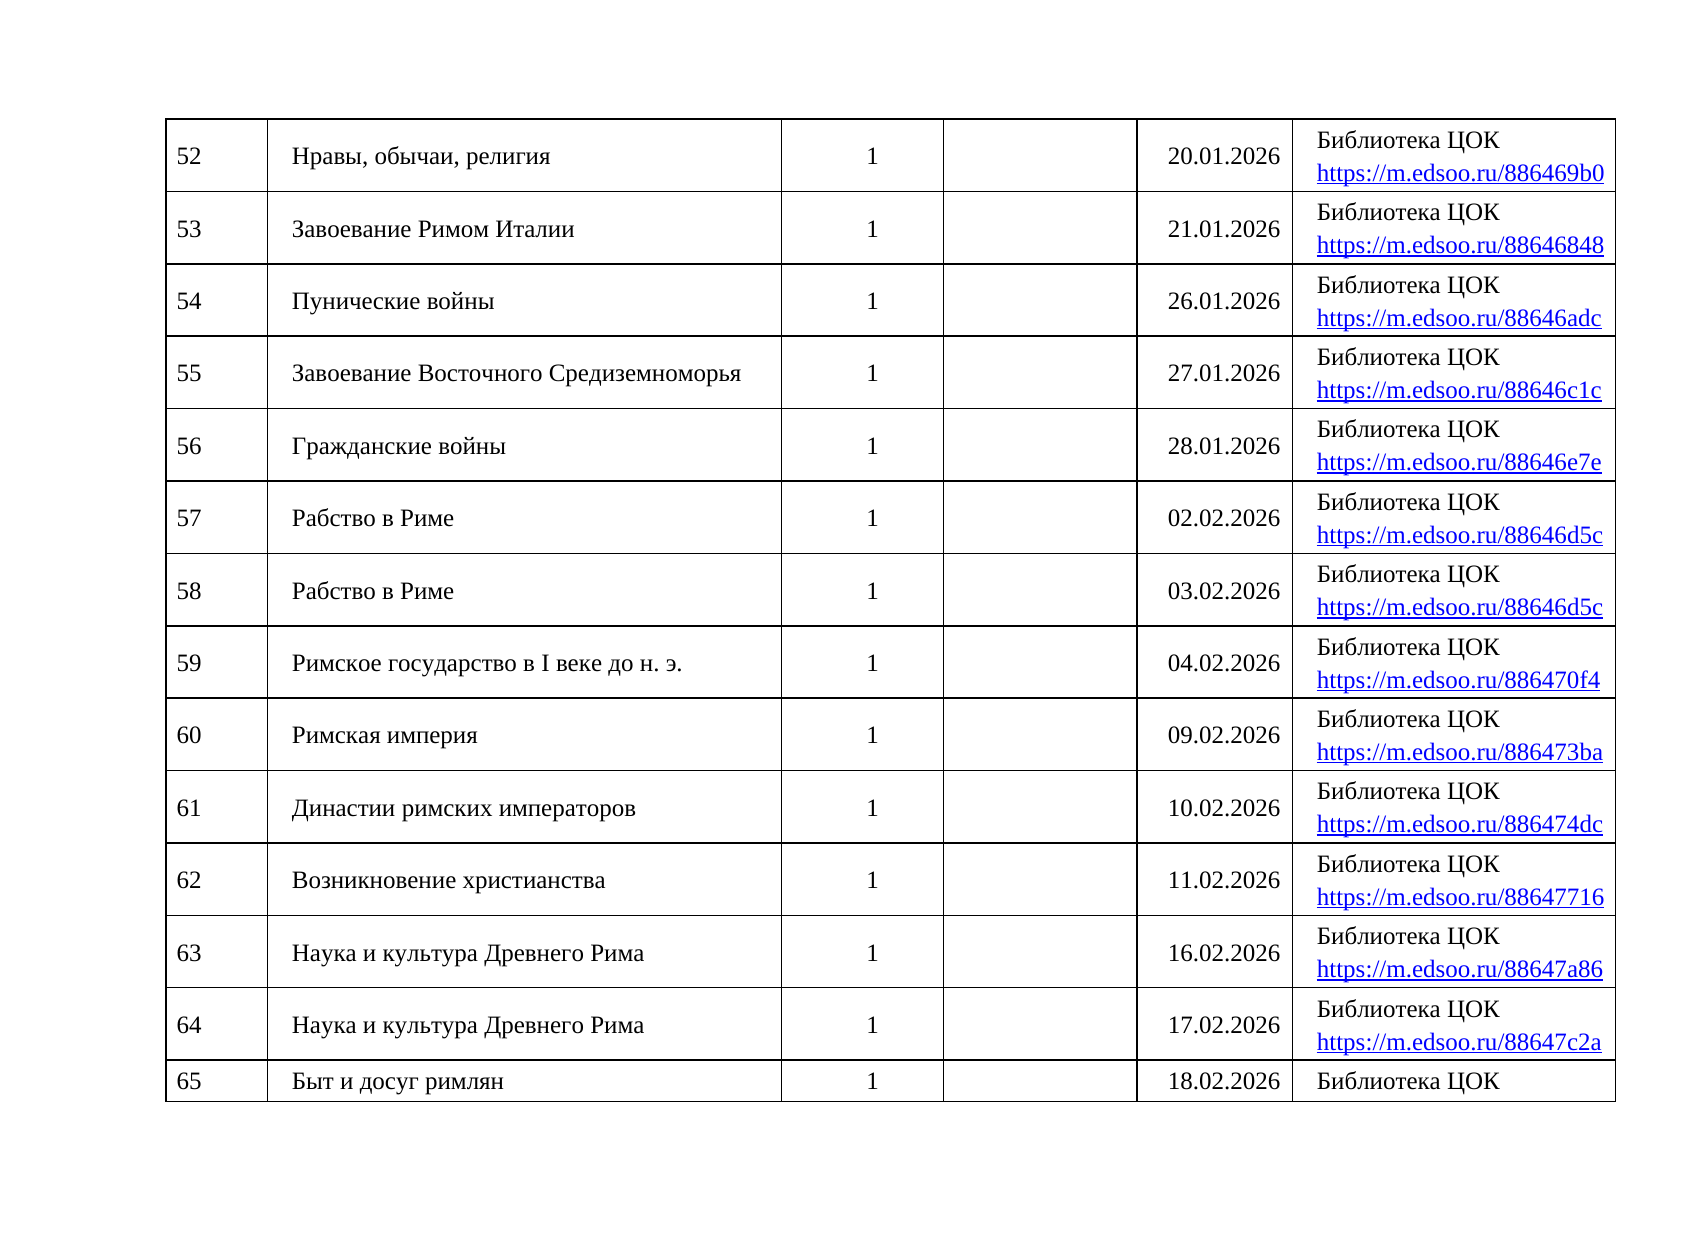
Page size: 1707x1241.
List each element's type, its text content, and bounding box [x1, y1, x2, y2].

table_cell Библиотека ЦОК https://m.edsoo.ru/88646d5c [1293, 554, 1615, 625]
table_cell 03.02.2026 [1138, 554, 1292, 625]
table_cell [944, 771, 1136, 842]
table_cell Библиотека ЦОК https://m.edsoo.ru/88647716 [1293, 844, 1615, 914]
table_cell 1 [782, 699, 943, 770]
table_cell [944, 627, 1136, 697]
table_cell Библиотека ЦОК https://m.edsoo.ru/886474dc [1293, 771, 1615, 842]
table_cell 1 [782, 120, 943, 191]
table_cell [944, 699, 1136, 770]
table_cell Библиотека ЦОК https://m.edsoo.ru/88647c2a [1293, 988, 1615, 1059]
table_cell [944, 192, 1136, 263]
table_cell 1 [782, 844, 943, 914]
table_cell [944, 409, 1136, 480]
table_cell Библиотека ЦОК https://m.edsoo.ru/886469b0 [1293, 120, 1615, 191]
table_cell 64 [167, 988, 267, 1059]
table_cell Библиотека ЦОК https://m.edsoo.ru/88646adc [1293, 265, 1615, 335]
table_cell Библиотека ЦОК https://m.edsoo.ru/88646c1c [1293, 337, 1615, 408]
table_cell [944, 1061, 1136, 1101]
table_cell 1 [782, 988, 943, 1059]
table_cell 21.01.2026 [1138, 192, 1292, 263]
table_cell 1 [782, 627, 943, 697]
table_cell Библиотека ЦОК https://m.edsoo.ru/88647a86 [1293, 916, 1615, 987]
table_cell Династии римских императоров [268, 771, 781, 842]
table_cell Рабство в Риме [268, 554, 781, 625]
table_cell Библиотека ЦОК https://m.edsoo.ru/88646848 [1293, 192, 1615, 263]
table_cell 54 [167, 265, 267, 335]
table_cell 28.01.2026 [1138, 409, 1292, 480]
table_cell Быт и досуг римлян [268, 1061, 781, 1101]
table_cell 27.01.2026 [1138, 337, 1292, 408]
table_cell Нравы, обычаи, религия [268, 120, 781, 191]
table_cell 20.01.2026 [1138, 120, 1292, 191]
table_cell 58 [167, 554, 267, 625]
table_cell Библиотека ЦОК https://m.edsoo.ru/886470f4 [1293, 627, 1615, 697]
table_cell Римское государство в I веке до н. э. [268, 627, 781, 697]
table_cell 1 [782, 771, 943, 842]
table_cell 1 [782, 265, 943, 335]
table_cell 59 [167, 627, 267, 697]
table_cell 1 [782, 482, 943, 552]
table_cell 55 [167, 337, 267, 408]
table_cell 62 [167, 844, 267, 914]
table_cell 18.02.2026 [1138, 1061, 1292, 1101]
table_cell [944, 265, 1136, 335]
table_cell 16.02.2026 [1138, 916, 1292, 987]
table_cell 04.02.2026 [1138, 627, 1292, 697]
table_cell 60 [167, 699, 267, 770]
table_cell 1 [782, 554, 943, 625]
table_cell Пунические войны [268, 265, 781, 335]
table_cell [944, 482, 1136, 552]
table_cell Завоевание Римом Италии [268, 192, 781, 263]
table_cell 1 [782, 409, 943, 480]
table_cell 1 [782, 916, 943, 987]
table_cell 52 [167, 120, 267, 191]
table_cell Наука и культура Древнего Рима [268, 916, 781, 987]
table_cell 1 [782, 337, 943, 408]
table_cell Римская империя [268, 699, 781, 770]
table_cell 10.02.2026 [1138, 771, 1292, 842]
table_cell 56 [167, 409, 267, 480]
table_cell 26.01.2026 [1138, 265, 1292, 335]
table_cell 02.02.2026 [1138, 482, 1292, 552]
table_cell 57 [167, 482, 267, 552]
table_cell 1 [782, 1061, 943, 1101]
table_cell Завоевание Восточного Средиземноморья [268, 337, 781, 408]
table_cell Библиотека ЦОК https://m.edsoo.ru/88646d5c [1293, 482, 1615, 552]
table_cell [1293, 1061, 1615, 1101]
table_cell [944, 844, 1136, 914]
table_cell 11.02.2026 [1138, 844, 1292, 914]
table_cell [944, 554, 1136, 625]
table_cell Библиотека ЦОК https://m.edsoo.ru/886473ba [1293, 699, 1615, 770]
table_cell 53 [167, 192, 267, 263]
table_cell 61 [167, 771, 267, 842]
table_cell [944, 120, 1136, 191]
table_cell 63 [167, 916, 267, 987]
table_cell 65 [167, 1061, 267, 1101]
table_cell 1 [782, 192, 943, 263]
table_cell 17.02.2026 [1138, 988, 1292, 1059]
table_cell [944, 988, 1136, 1059]
table_cell Гражданские войны [268, 409, 781, 480]
table_cell Возникновение христианства [268, 844, 781, 914]
table_cell [944, 916, 1136, 987]
table_cell Рабство в Риме [268, 482, 781, 552]
table_cell Наука и культура Древнего Рима [268, 988, 781, 1059]
table_cell Библиотека ЦОК https://m.edsoo.ru/88646e7e [1293, 409, 1615, 480]
table_cell 09.02.2026 [1138, 699, 1292, 770]
table_cell [944, 337, 1136, 408]
